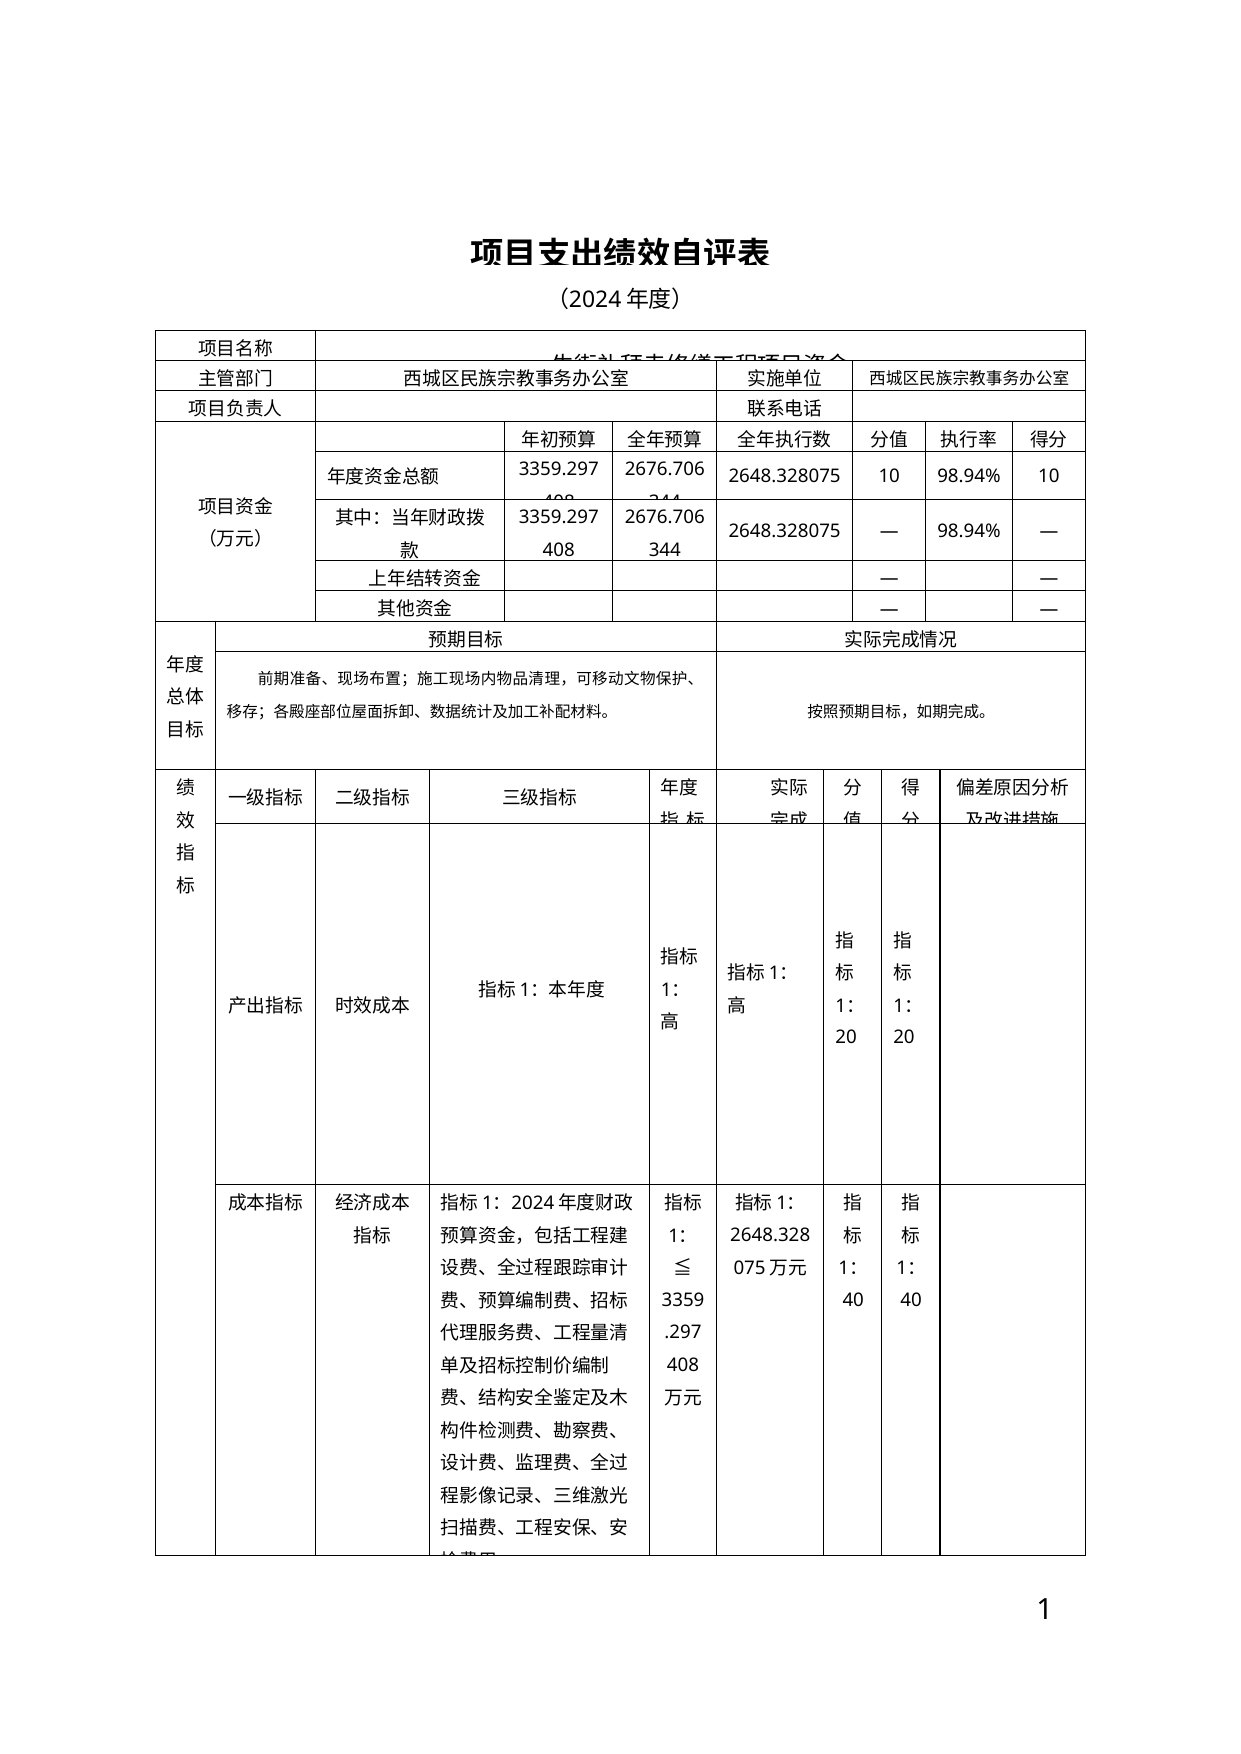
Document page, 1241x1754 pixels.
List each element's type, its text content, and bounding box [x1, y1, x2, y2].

table_cell 项目负责人 [156, 391, 315, 421]
table_cell 得分 [882, 770, 939, 823]
table_cell 西城区民族宗教事务办公室 [853, 361, 1085, 390]
table_cell 2676.706344 [613, 452, 716, 499]
table_cell 按照预期目标，如期完成。 [717, 652, 1085, 769]
table_cell 年度总体目标 [156, 622, 215, 769]
table_cell 实际 完成值 [717, 770, 823, 823]
table_cell 指标1： 2648.328075万元 [717, 1185, 823, 1555]
table_cell 3359.297408 [505, 500, 612, 560]
table_cell 项目名称 [156, 331, 315, 360]
table_cell [853, 391, 1085, 421]
table_cell 98.94% [926, 500, 1012, 560]
table_cell 上年结转资金 [316, 561, 504, 590]
table_cell 年度资金总额 [316, 452, 504, 499]
table_cell [941, 824, 1085, 1184]
table_cell 一级指标 [216, 770, 315, 823]
table_cell 指标1：20 [824, 824, 881, 1184]
table_cell 10 [1013, 452, 1085, 499]
table_cell 项目资金 （万元） [156, 422, 315, 621]
table_header 项目支出绩效自评表 [155, 219, 1085, 265]
table_cell （2024年度） [155, 265, 1085, 330]
table_cell 实际完成情况 [717, 622, 1085, 651]
table_cell — [1013, 561, 1085, 590]
table_cell — [853, 561, 925, 590]
table_cell 指标1：40 [824, 1185, 881, 1555]
table_cell — [853, 591, 925, 621]
table_cell 产出指标 [216, 824, 315, 1184]
table_cell 指标1：本年度 [430, 824, 649, 1184]
table_cell 实施单位 [717, 361, 852, 390]
table_cell [926, 561, 1012, 590]
table_cell [505, 591, 612, 621]
table_cell 全年预算数 [613, 422, 716, 451]
table_cell — [1013, 500, 1085, 560]
table_cell 牛街礼拜寺修缮工程项目资金 [316, 331, 1085, 360]
table_cell 二级指标 [316, 770, 429, 823]
table_cell 2676.706344 [613, 500, 716, 560]
table_cell 偏差原因分析及改进措施 [941, 770, 1085, 823]
table_cell [613, 591, 716, 621]
table_cell [717, 591, 852, 621]
table_cell 三级指标 [430, 770, 649, 823]
table_cell [941, 1185, 1085, 1555]
table_cell 其中：当年财政拨款 [316, 500, 504, 560]
table_cell 2648.328075 [717, 452, 852, 499]
table_cell 前期准备、现场布置；施工现场内物品清理，可移动文物保护、移存；各殿座部位屋面拆卸、数据统计及加工补配材料。 [216, 652, 716, 769]
table_cell 10 [853, 452, 925, 499]
table_cell [316, 391, 716, 421]
table_cell 西城区民族宗教事务办公室 [316, 361, 716, 390]
table_cell 3359.297408 [505, 452, 612, 499]
table_cell [316, 422, 504, 451]
table_cell 经济成本指标 [316, 1185, 429, 1555]
table_cell 绩 效 指 标 [156, 770, 215, 1555]
table_cell 联系电话 [717, 391, 852, 421]
table_cell 得分 [1013, 422, 1085, 451]
table_cell 年度 指标值 [650, 770, 716, 823]
table_cell 指标1：2024年度财政预算资金，包括工程建设费、全过程跟踪审计费、预算编制费、招标代理服务费、工程量清单及招标控制价编制费、结构安全鉴定及木构件检测费、勘察费、设计费、监理费、全过程影像记录、三维激光扫描费、工程安保、安检费用。 [430, 1185, 649, 1555]
table_cell 时效成本 [316, 824, 429, 1184]
table_cell 分值 [824, 770, 881, 823]
table_cell — [853, 500, 925, 560]
table_cell 全年执行数 [717, 422, 852, 451]
table_cell [717, 561, 852, 590]
table_cell 预期目标 [216, 622, 716, 651]
table_cell — [1013, 591, 1085, 621]
table_cell 分值 [853, 422, 925, 451]
table_cell 指标1：高 [650, 824, 716, 1184]
table_cell [613, 561, 716, 590]
table_cell 执行率 [926, 422, 1012, 451]
table_cell 主管部门 [156, 361, 315, 390]
table_cell 指标1：高 [717, 824, 823, 1184]
table_cell 其他资金 [316, 591, 504, 621]
table_cell 98.94% [926, 452, 1012, 499]
table_cell 2648.328075 [717, 500, 852, 560]
table_cell 指标1：20 [882, 824, 939, 1184]
table_cell [505, 561, 612, 590]
table_cell 成本指标 [216, 1185, 315, 1555]
table_cell 年初预算数 [505, 422, 612, 451]
table_cell [926, 591, 1012, 621]
table_cell 指标1：40 [882, 1185, 939, 1555]
table_cell 指标1：≦3359.297408万元 [650, 1185, 716, 1555]
